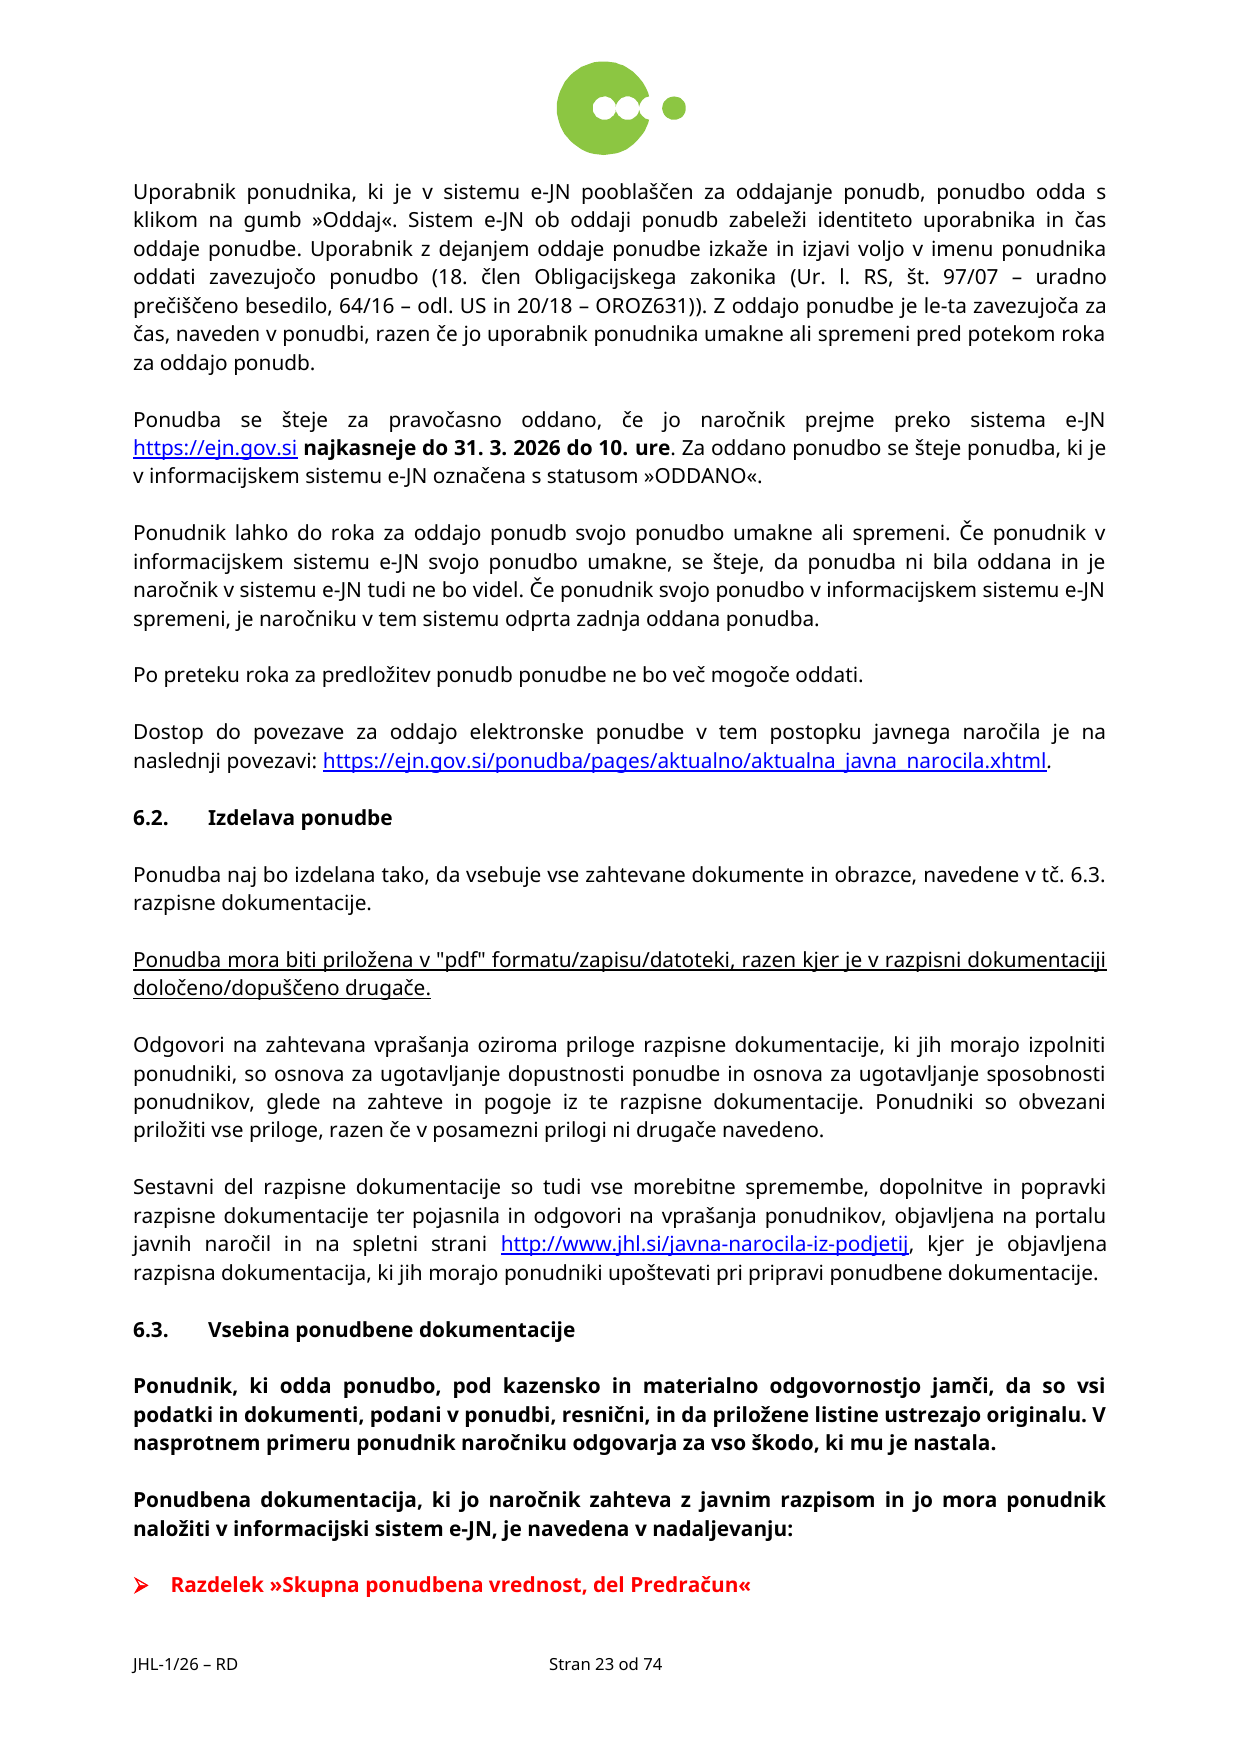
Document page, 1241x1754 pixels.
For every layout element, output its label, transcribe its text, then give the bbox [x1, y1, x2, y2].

text Ponudbena dokumentacija, ki jo naročnik zahteva z javnim razpisom in jo mora ponudnik naložiti v informacijski sistem e-JN, je navedena v nadaljevanju: [133, 1485, 1107, 1542]
list Vsebina ponudbene dokumentacije [133, 1315, 1107, 1343]
text Po preteku roka za predložitev ponudb ponudbe ne bo več mogoče oddati. [133, 661, 1107, 689]
list Razdelek »Skupna ponudbena vrednost, del Predračun« [133, 1571, 1107, 1599]
text Ponudba mora biti priložena v "pdf" formatu/zapisu/datoteki, razen kjer je v razpisni dokumentaciji določeno/dopuščeno drugače. [133, 971, 1107, 1002]
text Ponudba se šteje za pravočasno oddano, če jo naročnik prejme preko sistema e-JN https://ejn.gov.si najkasneje do 31. 3. 2026 do 10. ure. Za oddano ponudbo se šteje ponudba, ki je v informacijskem sistemu e-JN označena s statusom »ODDANO«. [133, 405, 1107, 490]
text Ponudnik lahko do roka za oddajo ponudb svojo ponudbo umakne ali spremeni. Če ponudnik v informacijskem sistemu e-JN svojo ponudbo umakne, se šteje, da ponudba ni bila oddana in je naročnik v sistemu e-JN tudi ne bo videl. Če ponudnik svojo ponudbo v informacijskem sistemu e-JN spremeni, je naročniku v tem sistemu odprta zadnja oddana ponudba. [133, 518, 1107, 632]
text Ponudba mora biti priložena v "pdf" formatu/zapisu/datoteki, razen kjer je v razpisni dokumentaciji določeno/dopuščeno drugače. [133, 945, 1107, 969]
text Dostop do povezave za oddajo elektronske ponudbe v tem postopku javnega naročila je na naslednji povezavi: https://ejn.gov.si/ponudba/pages/aktualno/aktualna_javna_narocila.xhtml. [133, 717, 1107, 774]
text Ponudba naj bo izdelana tako, da vsebuje vse zahtevane dokumente in obrazce, navedene v tč. 6.3. razpisne dokumentacije. [133, 860, 1107, 917]
text Sestavni del razpisne dokumentacije so tudi vse morebitne spremembe, dopolnitve in popravki razpisne dokumentacije ter pojasnila in odgovori na vprašanja ponudnikov, objavljena na portalu javnih naročil in na spletni strani http://www.jhl.si/javna-narocila-iz-podjetij, kjer je objavljena razpisna dokumentacija, ki jih morajo ponudniki upoštevati pri pripravi ponudbene dokumentacije. [133, 1172, 1107, 1286]
text Ponudnik, ki odda ponudbo, pod kazensko in materialno odgovornostjo jamči, da so vsi podatki in dokumenti, podani v ponudbi, resnični, in da priložene listine ustrezajo originalu. V nasprotnem primeru ponudnik naročniku odgovarja za vso škodo, ki mu je nastala. [133, 1372, 1107, 1457]
text Uporabnik ponudnika, ki je v sistemu e-JN pooblaščen za oddajanje ponudb, ponudbo odda s klikom na gumb »Oddaj«. Sistem e-JN ob oddaji ponudb zabeleži identiteto uporabnika in čas oddaje ponudbe. Uporabnik z dejanjem oddaje ponudbe izkaže in izjavi voljo v imenu ponudnika oddati zavezujočo ponudbo (18. člen Obligacijskega zakonika (Ur. l. RS, št. 97/07 – uradno prečiščeno besedilo, 64/16 – odl. US in 20/18 – OROZ631)). Z oddajo ponudbe je le-ta zavezujoča za čas, naveden v ponudbi, razen če jo uporabnik ponudnika umakne ali spremeni pred potekom roka za oddajo ponudb. [133, 177, 1107, 376]
text Odgovori na zahtevana vprašanja oziroma priloge razpisne dokumentacije, ki jih morajo izpolniti ponudniki, so osnova za ugotavljanje dopustnosti ponudbe in osnova za ugotavljanje sposobnosti ponudnikov, glede na zahteve in pogoje iz te razpisne dokumentacije. Ponudniki so obvezani priložiti vse priloge, razen če v posamezni prilogi ni drugače navedeno. [133, 1030, 1107, 1144]
list Izdelava ponudbe [133, 803, 1107, 831]
